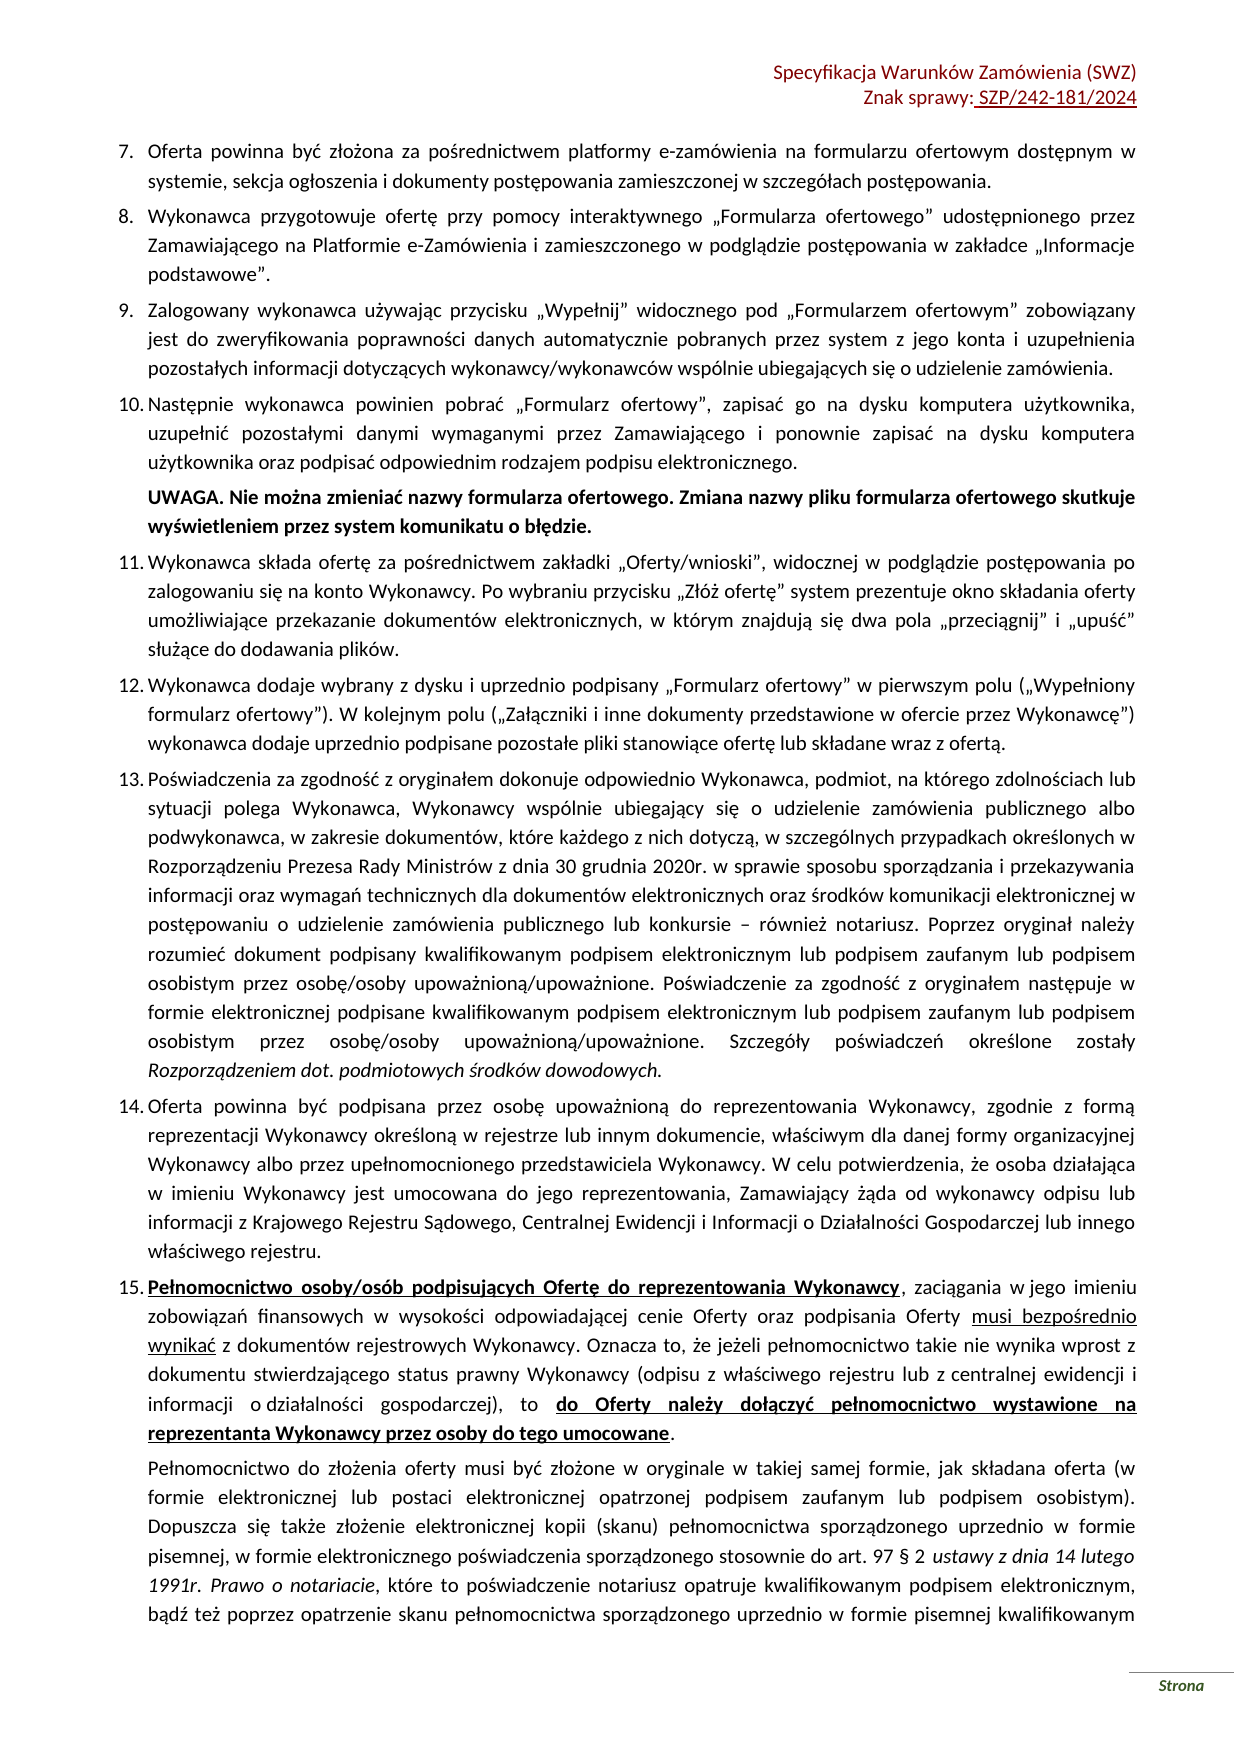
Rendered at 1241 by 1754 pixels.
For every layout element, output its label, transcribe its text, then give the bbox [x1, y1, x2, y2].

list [148, 1455, 1137, 1627]
list Wykonawca dodaje wybrany z dysku i uprzednio podpisany „Formularz ofertowy” w pierwszym polu („Wypełniony formularz ofertowy”). W kolejnym polu („Załączniki i inne dokumenty przedstawione w ofercie przez Wykonawcę”) wykonawca dodaje uprzednio podpisane pozostałe pliki stanowiące ofertę lub składane wraz z ofertą. [118, 672, 1137, 756]
list Pełnomocnictwo osoby/osób podpisujących Ofertę do reprezentowania Wykonawcy, zaciągania w jego imieniu zobowiązań finansowych w wysokości odpowiadającej cenie Oferty oraz podpisania Oferty musi bezpośrednio wynikać z dokumentów rejestrowych Wykonawcy. Oznacza to, że jeżeli pełnomocnictwo takie nie wynika wprost z dokumentu stwierdzającego status prawny Wykonawcy (odpisu z właściwego rejestru lub z centralnej ewidencji i informacji o działalności gospodarczej), to do Oferty należy dołączyć pełnomocnictwo wystawione na reprezentanta Wykonawcy przez osoby do tego umocowane. [118, 1274, 1137, 1445]
list Poświadczenia za zgodność z oryginałem dokonuje odpowiednio Wykonawca, podmiot, na którego zdolnościach lub sytuacji polega Wykonawca, Wykonawcy wspólnie ubiegający się o udzielenie zamówienia publicznego albo podwykonawca, w zakresie dokumentów, które każdego z nich dotyczą, w szczególnych przypadkach określonych w Rozporządzeniu Prezesa Rady Ministrów z dnia 30 grudnia 2020r. w sprawie sposobu sporządzania i przekazywania informacji oraz wymagań technicznych dla dokumentów elektronicznych oraz środków komunikacji elektronicznej w postępowaniu o udzielenie zamówienia publicznego lub konkursie – również notariusz. Poprzez oryginał należy rozumieć dokument podpisany kwalifikowanym podpisem elektronicznym lub podpisem zaufanym lub podpisem osobistym przez osobę/osoby upoważnioną/upoważnione. Poświadczenie za zgodność z oryginałem następuje w formie elektronicznej podpisane kwalifikowanym podpisem elektronicznym lub podpisem zaufanym lub podpisem osobistym przez osobę/osoby upoważnioną/upoważnione. Szczegóły poświadczeń określone zostały Rozporządzeniem dot. podmiotowych środków dowodowych. [118, 766, 1137, 1083]
list Wykonawca składa ofertę za pośrednictwem zakładki „Oferty/wnioski”, widocznej w podglądzie postępowania po zalogowaniu się na konto Wykonawcy. Po wybraniu przycisku „Złóż ofertę” system prezentuje okno składania oferty umożliwiające przekazanie dokumentów elektronicznych, w którym znajdują się dwa pola „przeciągnij” i „upuść” służące do dodawania plików. [118, 549, 1137, 662]
list Oferta powinna być podpisana przez osobę upoważnioną do reprezentowania Wykonawcy, zgodnie z formą reprezentacji Wykonawcy określoną w rejestrze lub innym dokumencie, właściwym dla danej formy organizacyjnej Wykonawcy albo przez upełnomocnionego przedstawiciela Wykonawcy. W celu potwierdzenia, że osoba działająca w imieniu Wykonawcy jest umocowana do jego reprezentowania, Zamawiający żąda od wykonawcy odpisu lub informacji z Krajowego Rejestru Sądowego, Centralnej Ewidencji i Informacji o Działalności Gospodarczej lub innego właściwego rejestru. [118, 1093, 1137, 1264]
list Oferta powinna być złożona za pośrednictwem platformy e-zamówienia na formularzu ofertowym dostępnym w systemie, sekcja ogłoszenia i dokumenty postępowania zamieszczonej w szczegółach postępowania. [118, 139, 1137, 193]
list Następnie wykonawca powinien pobrać „Formularz ofertowy”, zapisać go na dysku komputera użytkownika, uzupełnić pozostałymi danymi wymaganymi przez Zamawiającego i ponownie zapisać na dysku komputera użytkownika oraz podpisać odpowiednim rodzajem podpisu elektronicznego. [118, 391, 1137, 474]
list Wykonawca przygotowuje ofertę przy pomocy interaktywnego „Formularza ofertowego” udostępnionego przez Zamawiającego na Platformie e-Zamówienia i zamieszczonego w podglądzie postępowania w zakładce „Informacje podstawowe”. [118, 203, 1137, 287]
list UWAGA. Nie można zmieniać nazwy formularza ofertowego. Zmiana nazwy pliku formularza ofertowego skutkuje wyświetleniem przez system komunikatu o błędzie. [148, 484, 1137, 539]
list Zalogowany wykonawca używając przycisku „Wypełnij” widocznego pod „Formularzem ofertowym” zobowiązany jest do zweryfikowania poprawności danych automatycznie pobranych przez system z jego konta i uzupełnienia pozostałych informacji dotyczących wykonawcy/wykonawców wspólnie ubiegających się o udzielenie zamówienia. [118, 297, 1137, 381]
